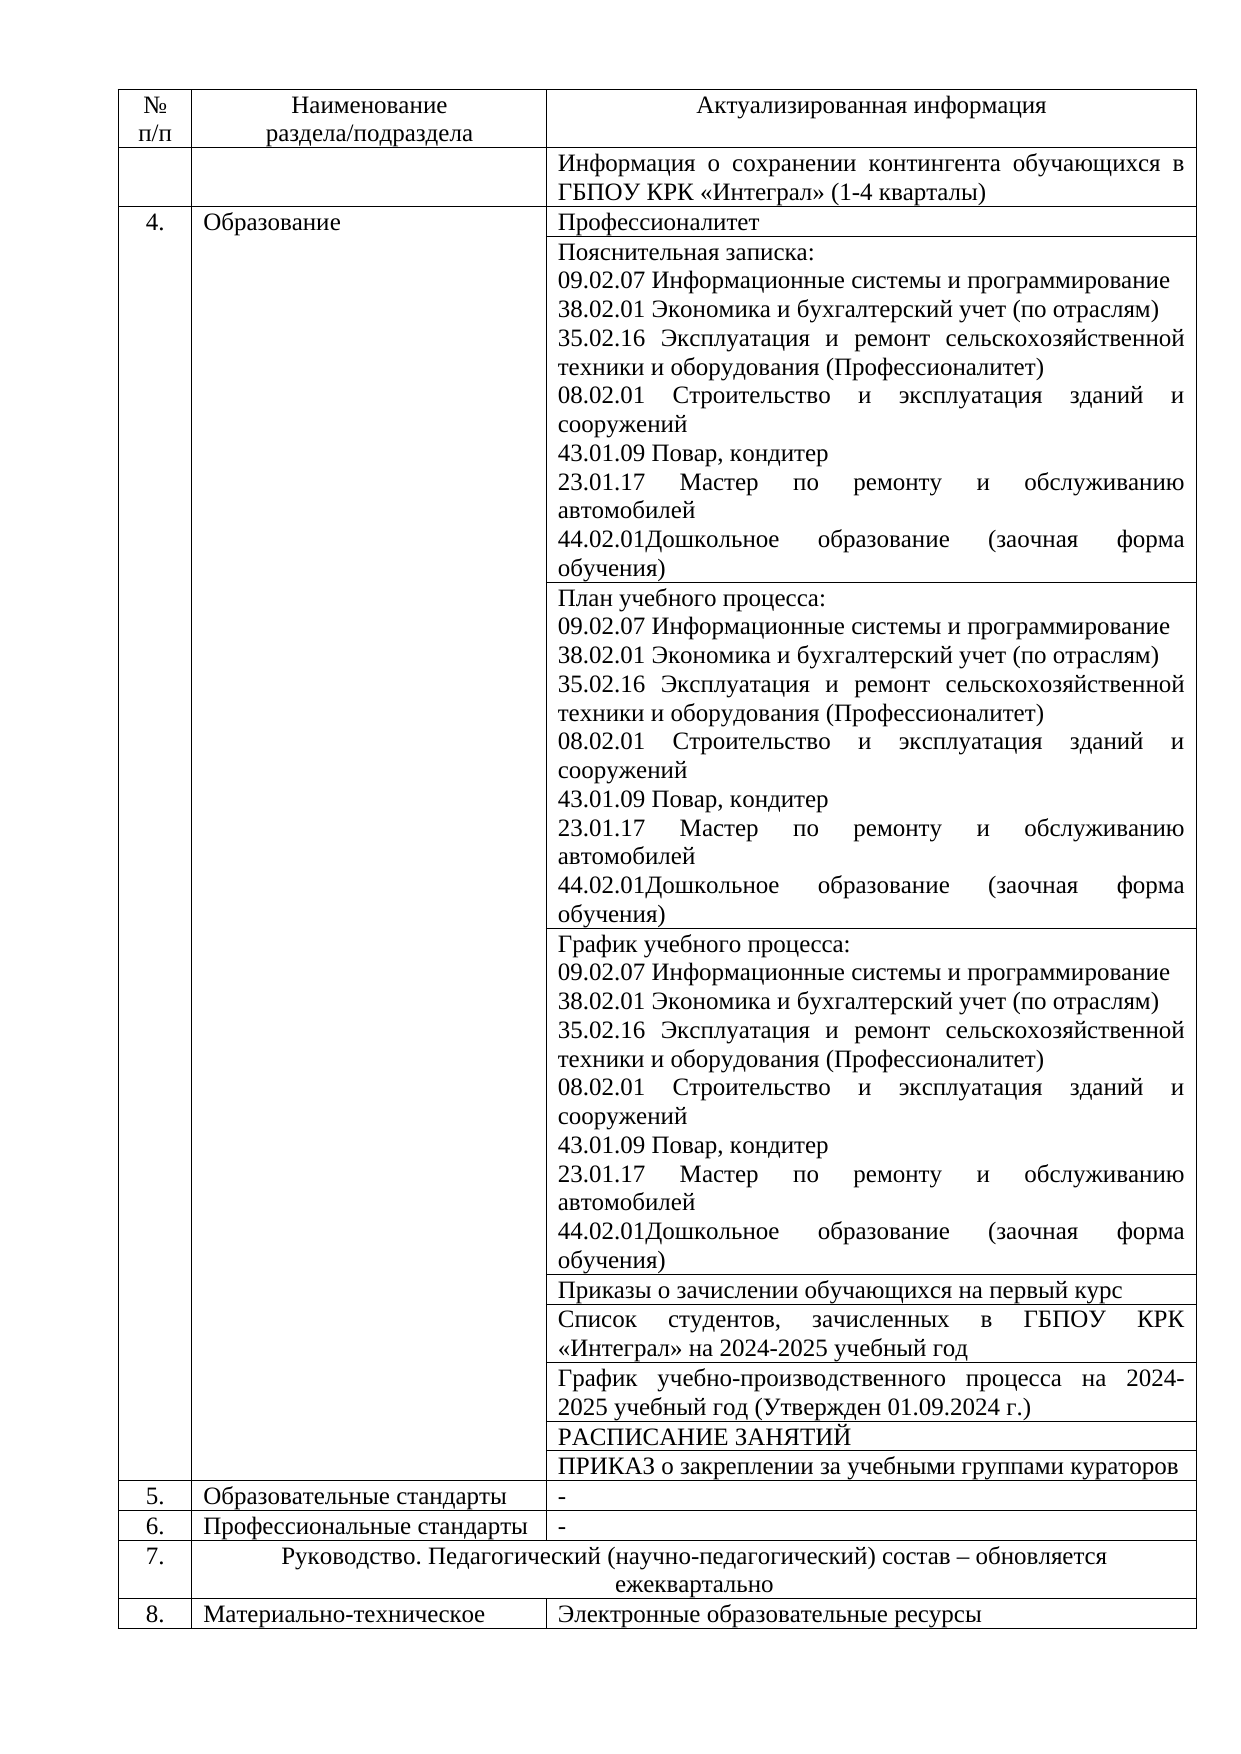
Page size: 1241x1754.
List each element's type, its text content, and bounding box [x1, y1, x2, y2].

table_header Актуализированная информация [547, 90, 1196, 147]
table_cell План учебного процесса: 09.02.07 Информационные системы и программирование 38.02.01 Экономика и бухгалтерский учет (по отраслям) 35.02.16 Эксплуатация и ремонт сельскохозяйственной техники и оборудования (Профессионалитет) 08.02.01 Строительство и эксплуатация зданий и сооружений 43.01.09 Повар, кондитер 23.01.17 Мастер по ремонту и обслуживанию автомобилей 44.02.01Дошкольное образование (заочная форма обучения) [547, 583, 1196, 928]
table_cell - [547, 1481, 1196, 1510]
table_cell 6. [119, 1511, 191, 1540]
table_cell График учебно-производственного процесса на 2024-2025 учебный год (Утвержден 01.09.2024 г.) [547, 1363, 1196, 1421]
table_cell Приказы о зачислении обучающихся на первый курс [547, 1275, 1196, 1303]
table_cell ПРИКАЗ о закреплении за учебными группами кураторов [547, 1451, 1196, 1480]
table_cell 4. [119, 207, 191, 1480]
table_cell 5. [119, 1481, 191, 1510]
table_cell Информация о сохранении контингента обучающихся в ГБПОУ КРК «Интеграл» (1-4 кварталы) [547, 148, 1196, 206]
table_cell Образовательные стандарты [192, 1481, 546, 1510]
table_cell 7. [119, 1541, 191, 1598]
table_header Наименование раздела/подраздела [192, 90, 546, 147]
table_cell Профессионалитет [547, 207, 1196, 236]
table_cell 8. [119, 1599, 191, 1628]
table_cell РАСПИСАНИЕ ЗАНЯТИЙ [547, 1422, 1196, 1450]
table_cell График учебного процесса: 09.02.07 Информационные системы и программирование 38.02.01 Экономика и бухгалтерский учет (по отраслям) 35.02.16 Эксплуатация и ремонт сельскохозяйственной техники и оборудования (Профессионалитет) 08.02.01 Строительство и эксплуатация зданий и сооружений 43.01.09 Повар, кондитер 23.01.17 Мастер по ремонту и обслуживанию автомобилей 44.02.01Дошкольное образование (заочная форма обучения) [547, 929, 1196, 1274]
table_cell Руководство. Педагогический (научно-педагогический) состав – обновляется ежеквартально [192, 1541, 1196, 1598]
table_cell Профессиональные стандарты [192, 1511, 546, 1540]
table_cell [192, 1599, 546, 1628]
table_header № п/п [119, 90, 191, 147]
table_cell Список студентов, зачисленных в ГБПОУ КРК «Интеграл» на 2024-2025 учебный год [547, 1305, 1196, 1362]
table_cell Электронные образовательные ресурсы [547, 1599, 1196, 1628]
table_cell Пояснительная записка: 09.02.07 Информационные системы и программирование 38.02.01 Экономика и бухгалтерский учет (по отраслям) 35.02.16 Эксплуатация и ремонт сельскохозяйственной техники и оборудования (Профессионалитет) 08.02.01 Строительство и эксплуатация зданий и сооружений 43.01.09 Повар, кондитер 23.01.17 Мастер по ремонту и обслуживанию автомобилей 44.02.01Дошкольное образование (заочная форма обучения) [547, 237, 1196, 582]
table_cell - [547, 1511, 1196, 1540]
table_cell Образование [192, 207, 546, 1480]
